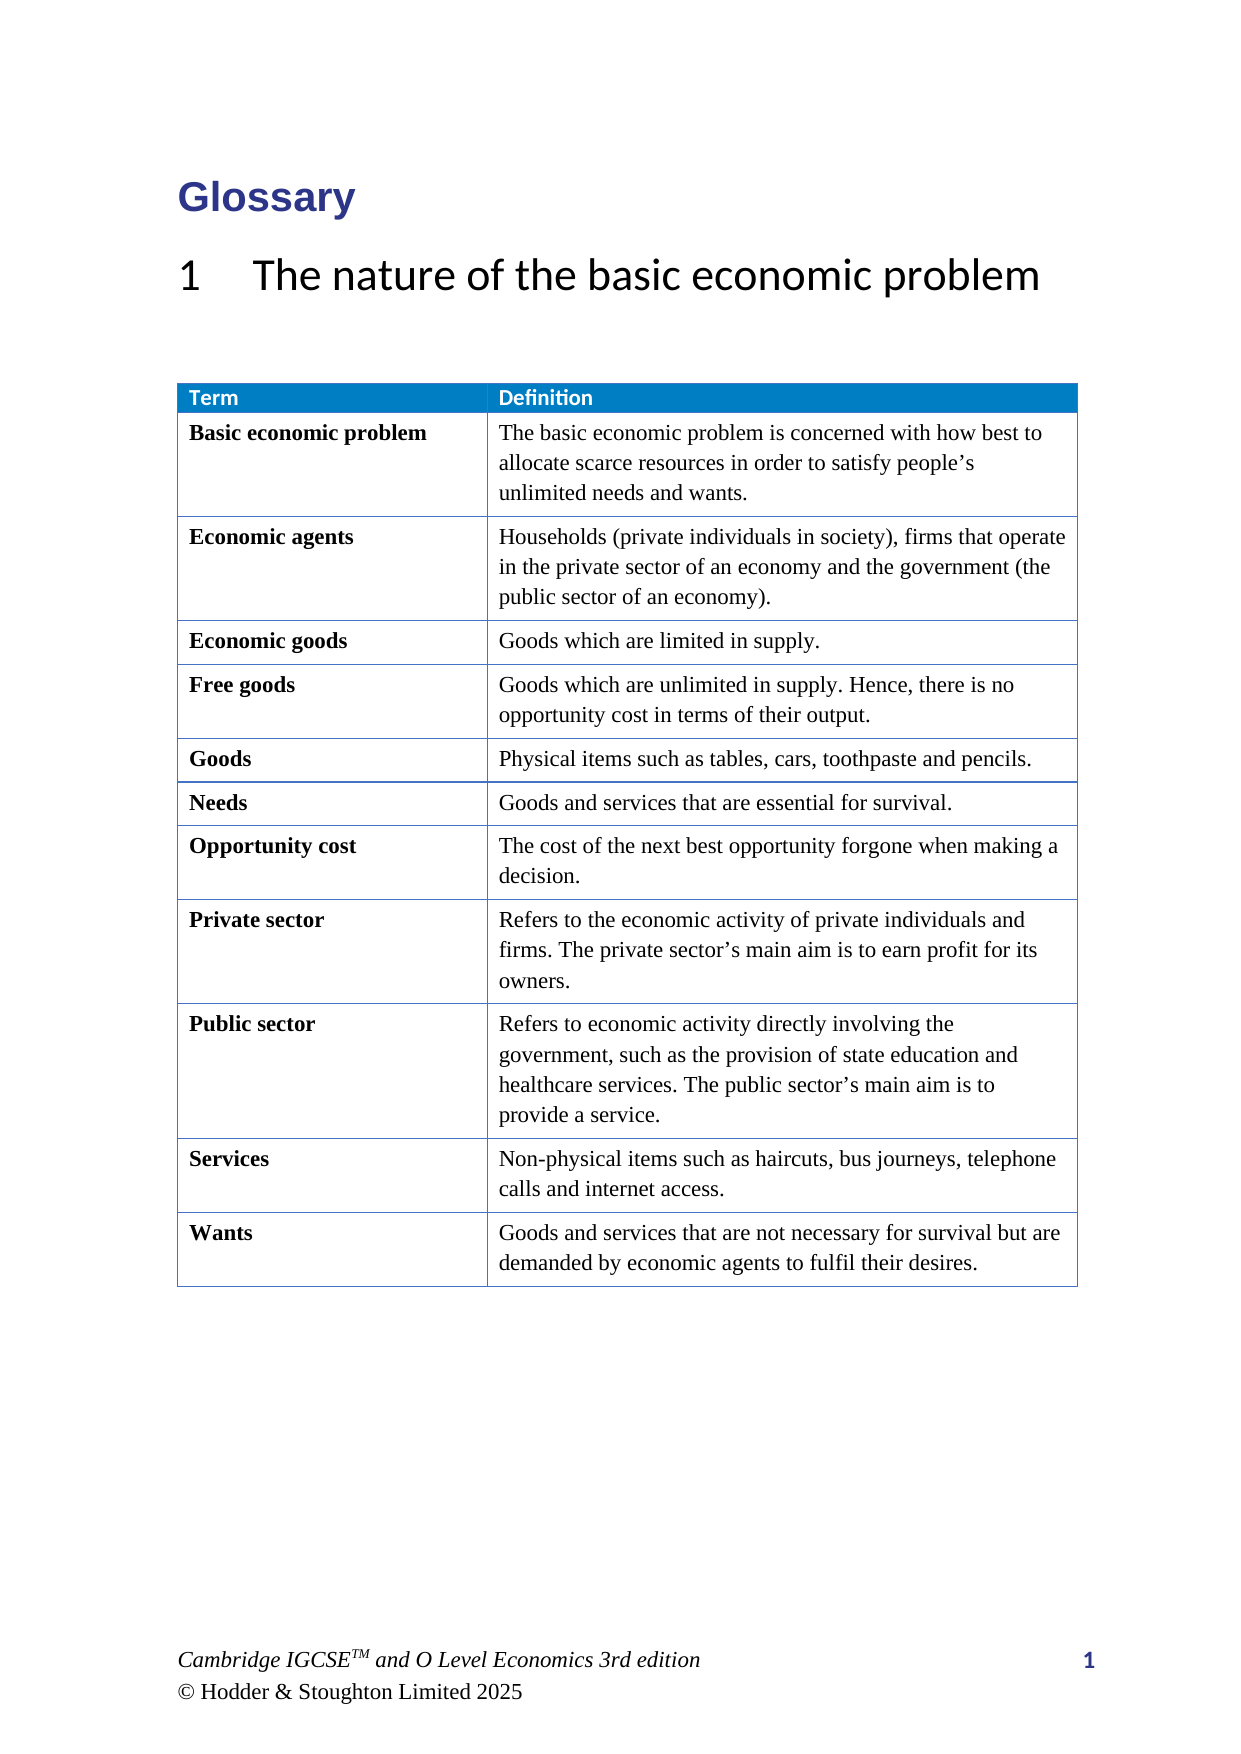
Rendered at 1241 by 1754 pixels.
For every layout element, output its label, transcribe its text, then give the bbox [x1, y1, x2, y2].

text Glossary [177, 173, 1092, 221]
table_cell Private sector [178, 900, 487, 1003]
table_cell Refers to economic activity directly involving the government, such as the provision of state education and healthcare services. The public sector’s main aim is to provide a service. [488, 1004, 1077, 1138]
table_cell Services [178, 1139, 487, 1212]
table_cell Free goods [178, 665, 487, 738]
table_cell Goods which are unlimited in supply. Hence, there is no opportunity cost in terms of their output. [488, 665, 1077, 738]
table_cell Physical items such as tables, cars, toothpaste and pencils. [488, 739, 1077, 781]
table_cell The cost of the next best opportunity forgone when making a decision. [488, 826, 1077, 899]
table_cell Opportunity cost [178, 826, 487, 899]
table_cell Goods and services that are essential for survival. [488, 783, 1077, 825]
table_cell Public sector [178, 1004, 487, 1138]
table_cell Needs [178, 783, 487, 825]
text 1 The nature of the basic economic problem [177, 246, 1092, 302]
table_cell Households (private individuals in society), firms that operate in the private sector of an economy and the government (the public sector of an economy). [488, 517, 1077, 620]
table_cell Economic goods [178, 621, 487, 664]
table_cell Goods which are limited in supply. [488, 621, 1077, 664]
table_cell Economic agents [178, 517, 487, 620]
table_cell Basic economic problem [178, 413, 487, 516]
table_header Definition [488, 384, 1077, 412]
table_cell Goods and services that are not necessary for survival but are demanded by economic agents to fulfil their desires. [488, 1213, 1077, 1286]
table_cell Refers to the economic activity of private individuals and firms. The private sector’s main aim is to earn profit for its owners. [488, 900, 1077, 1003]
table_cell Goods [178, 739, 487, 781]
table_cell Wants [178, 1213, 487, 1286]
table_cell The basic economic problem is concerned with how best to allocate scarce resources in order to satisfy people’s unlimited needs and wants. [488, 413, 1077, 516]
table_cell Non-physical items such as haircuts, bus journeys, telephone calls and internet access. [488, 1139, 1077, 1212]
table_header Term [178, 384, 487, 412]
